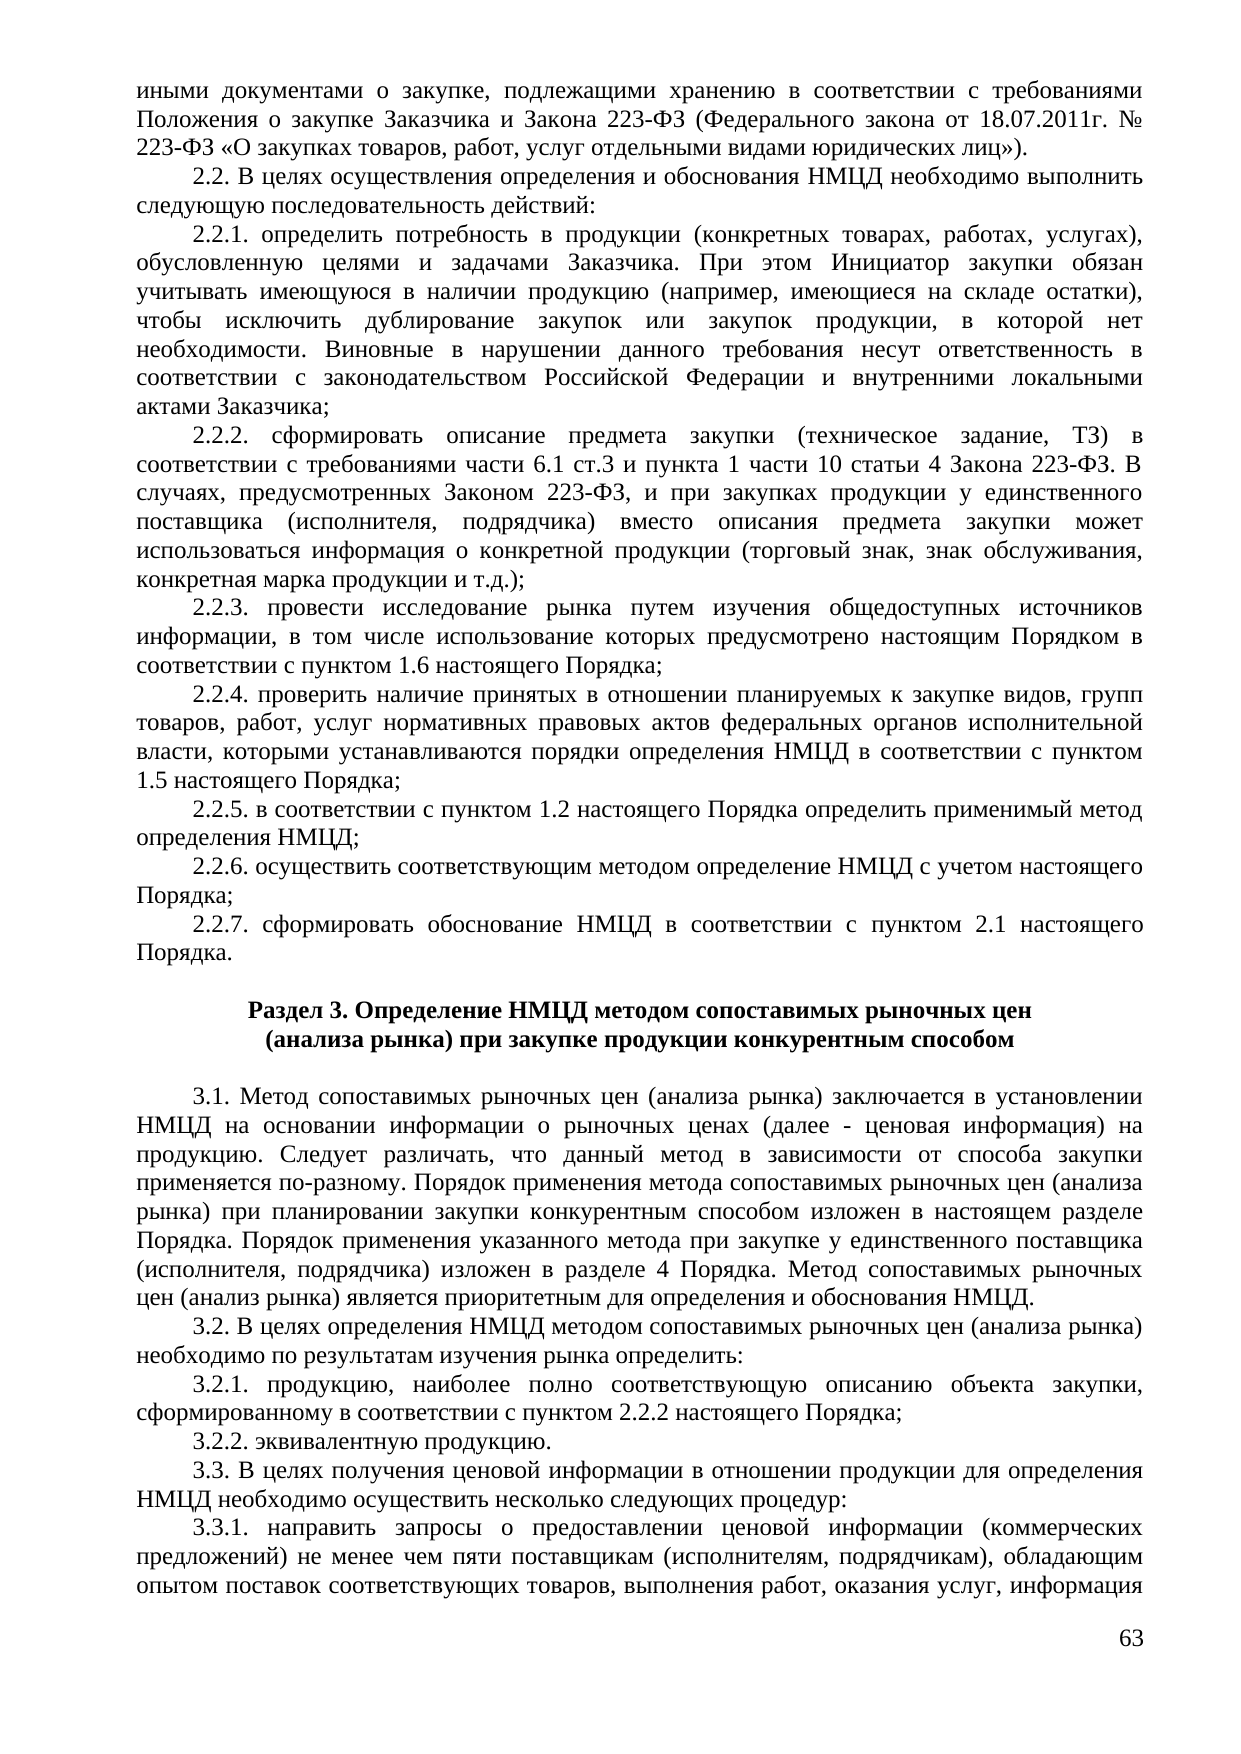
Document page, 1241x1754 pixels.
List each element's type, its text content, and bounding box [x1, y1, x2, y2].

text 2.2.4. проверить наличие принятых в отношении планируемых к закупке видов, групп товаров, работ, услуг нормативных правовых актов федеральных органов исполнительной власти, которыми устанавливаются порядки определения НМЦД в соответствии с пунктом 1.5 настоящего Порядка; [136, 679, 1144, 794]
text 2.2.2. сформировать описание предмета закупки (техническое задание, ТЗ) в соответствии с требованиями части 6.1 ст.3 и пункта 1 части 10 статьи 4 Закона 223-ФЗ. В случаях, предусмотренных Законом 223-ФЗ, и при закупках продукции у единственного поставщика (исполнителя, подрядчика) вместо описания предмета закупки может использоваться информация о конкретной продукции (торговый знак, знак обслуживания, конкретная марка продукции и т.д.); [136, 420, 1144, 592]
text 2.2.7. сформировать обоснование НМЦД в соответствии с пунктом 2.1 настоящего Порядка. [136, 909, 1144, 966]
text (анализа рынка) при закупке продукции конкурентным способом [136, 1024, 1144, 1052]
text 2.2.6. осуществить соответствующим методом определение НМЦД с учетом настоящего Порядка; [136, 851, 1144, 909]
text 3.3. В целях получения ценовой информации в отношении продукции для определения НМЦД необходимо осуществить несколько следующих процедур: [136, 1455, 1144, 1512]
text 2.2. В целях осуществления определения и обоснования НМЦД необходимо выполнить следующую последовательность действий: [136, 161, 1144, 219]
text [136, 75, 1144, 161]
text 2.2.1. определить потребность в продукции (конкретных товарах, работах, услугах), обусловленную целями и задачами Заказчика. При этом Инициатор закупки обязан учитывать имеющуюся в наличии продукцию (например, имеющиеся на складе остатки), чтобы исключить дублирование закупок или закупок продукции, в которой нет необходимости. Виновные в нарушении данного требования несут ответственность в соответствии с законодательством Российской Федерации и внутренними локальными актами Заказчика; [136, 219, 1144, 420]
text 3.2.2. эквивалентную продукцию. [136, 1426, 1144, 1455]
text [136, 1512, 1144, 1599]
text Раздел 3. Определение НМЦД методом сопоставимых рыночных цен [136, 995, 1144, 1024]
text 3.1. Метод сопоставимых рыночных цен (анализа рынка) заключается в установлении НМЦД на основании информации о рыночных ценах (далее - ценовая информация) на продукцию. Следует различать, что данный метод в зависимости от способа закупки применяется по-разному. Порядок применения метода сопоставимых рыночных цен (анализа рынка) при планировании закупки конкурентным способом изложен в настоящем разделе Порядка. Порядок применения указанного метода при закупке у единственного поставщика (исполнителя, подрядчика) изложен в разделе 4 Порядка. Метод сопоставимых рыночных цен (анализ рынка) является приоритетным для определения и обоснования НМЦД. [136, 1081, 1144, 1311]
text 2.2.5. в соответствии с пунктом 1.2 настоящего Порядка определить применимый метод определения НМЦД; [136, 794, 1144, 851]
text 3.2.1. продукцию, наиболее полно соответствующую описанию объекта закупки, сформированному в соответствии с пунктом 2.2.2 настоящего Порядка; [136, 1369, 1144, 1426]
text 2.2.3. провести исследование рынка путем изучения общедоступных источников информации, в том числе использование которых предусмотрено настоящим Порядком в соответствии с пунктом 1.6 настоящего Порядка; [136, 592, 1144, 679]
text 3.2. В целях определения НМЦД методом сопоставимых рыночных цен (анализа рынка) необходимо по результатам изучения рынка определить: [136, 1311, 1144, 1369]
